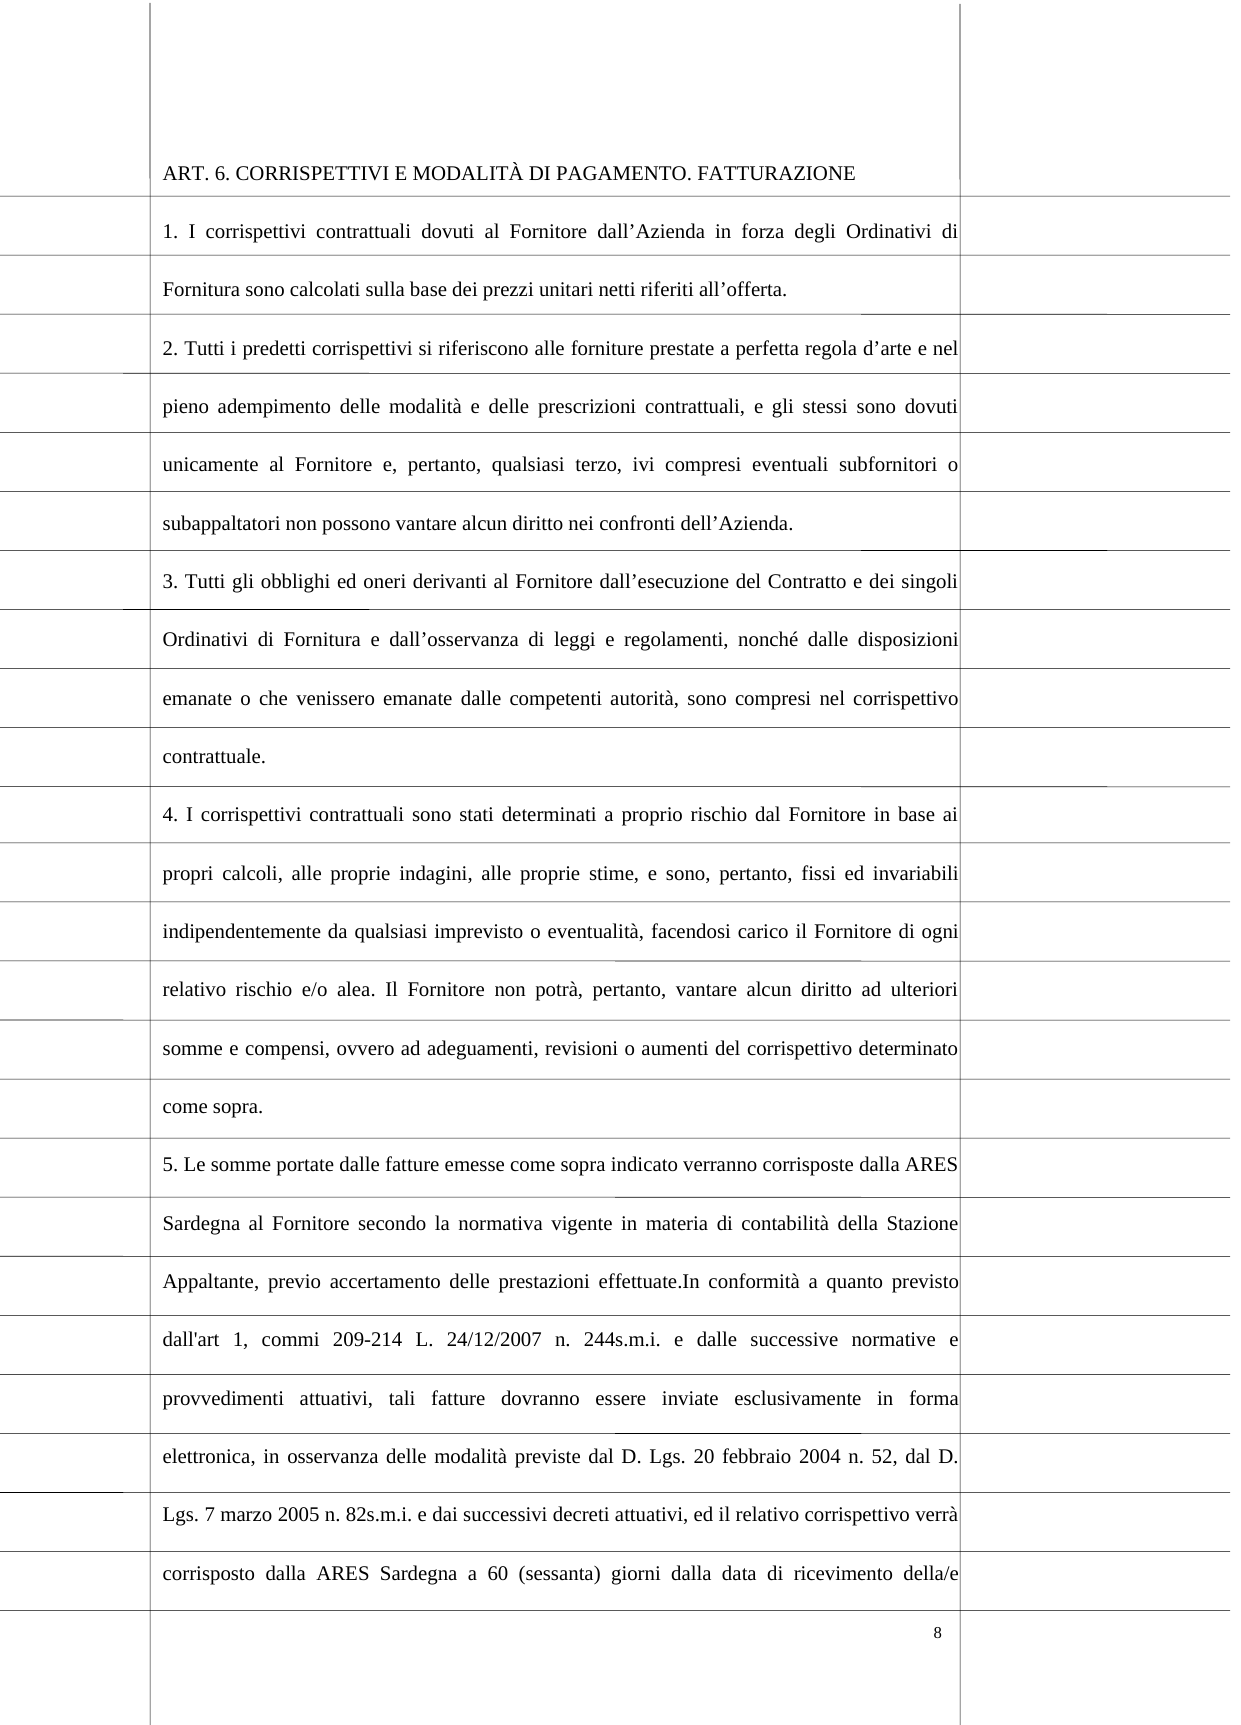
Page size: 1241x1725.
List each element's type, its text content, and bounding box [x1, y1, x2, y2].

text 1. I corrispettivi contrattuali dovuti al Fornitore dall’Azienda in forza degli Ordinativi di Fornitura sono calcolati sulla base dei prezzi unitari netti riferiti all’offerta. [162, 192, 960, 308]
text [162, 1125, 960, 1592]
text 2. Tutti i predetti corrispettivi si riferiscono alle forniture prestate a perfetta regola d’arte e nel pieno adempimento delle modalità e delle prescrizioni contrattuali, e gli stessi sono dovuti unicamente al Fornitore e, pertanto, qualsiasi terzo, ivi compresi eventuali subfornitori o subappaltatori non possono vantare alcun diritto nei confronti dell’Azienda. [162, 308, 960, 542]
text 3. Tutti gli obblighi ed oneri derivanti al Fornitore dall’esecuzione del Contratto e dei singoli Ordinativi di Fornitura e dall’osservanza di leggi e regolamenti, nonché dalle disposizioni emanate o che venissero emanate dalle competenti autorità, sono compresi nel corrispettivo contrattuale. [162, 542, 960, 775]
text ART. 6. CORRISPETTIVI E MODALITÀ DI PAGAMENTO. FATTURAZIONE [162, 133, 960, 192]
text 4. I corrispettivi contrattuali sono stati determinati a proprio rischio dal Fornitore in base ai propri calcoli, alle proprie indagini, alle proprie stime, e sono, pertanto, fissi ed invariabili indipendentemente da qualsiasi imprevisto o eventualità, facendosi carico il Fornitore di ogni relativo rischio e/o alea. Il Fornitore non potrà, pertanto, vantare alcun diritto ad ulteriori somme e compensi, ovvero ad adeguamenti, revisioni o aumenti del corrispettivo determinato come sopra. [162, 775, 960, 1125]
